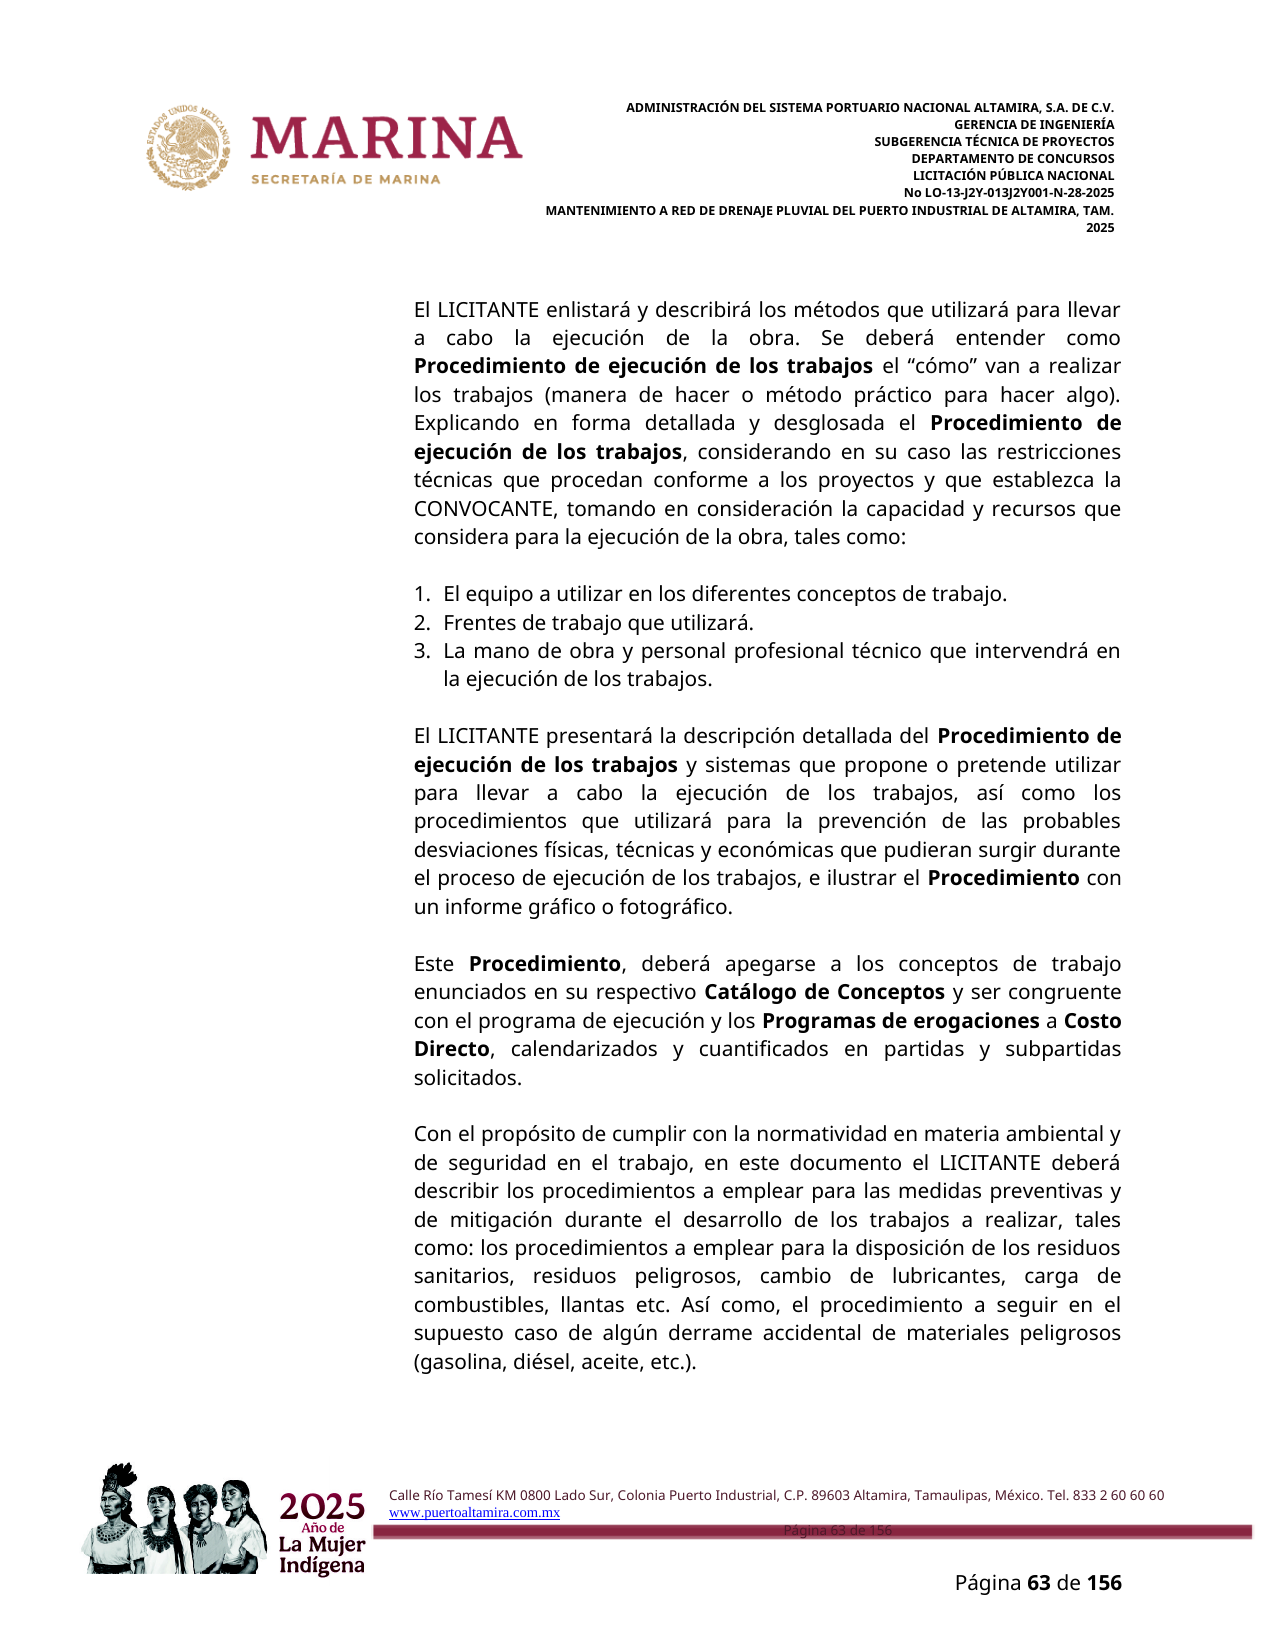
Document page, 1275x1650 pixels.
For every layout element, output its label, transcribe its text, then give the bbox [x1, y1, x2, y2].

list El LICITANTE presentará la descripción detallada del Procedimiento de ejecución de los trabajos y sistemas que propone o pretende utilizar para llevar a cabo la ejecución de los trabajos, así como los procedimientos que utilizará para la prevención de las probables desviaciones físicas, técnicas y económicas que pudieran surgir durante el proceso de ejecución de los trabajos, e ilustrar el Procedimiento con un informe gráfico o fotográfico. [413, 721, 1122, 920]
list Este Procedimiento, deberá apegarse a los conceptos de trabajo enunciados en su respectivo Catálogo de Conceptos y ser congruente con el programa de ejecución y los Programas de erogaciones a Costo Directo, calendarizados y cuantificados en partidas y subpartidas solicitados. [413, 949, 1122, 1091]
picture [146, 101, 543, 191]
list El LICITANTE enlistará y describirá los métodos que utilizará para llevar a cabo la ejecución de la obra. Se deberá entender como Procedimiento de ejecución de los trabajos el “cómo” van a realizar los trabajos (manera de hacer o método práctico para hacer algo). Explicando en forma detallada y desglosada el Procedimiento de ejecución de los trabajos, considerando en su caso las restricciones técnicas que procedan conforme a los proyectos y que establezca la CONVOCANTE, tomando en consideración la capacidad y recursos que considera para la ejecución de la obra, tales como: [413, 295, 1122, 551]
text 1. El equipo a utilizar en los diferentes conceptos de trabajo. [413, 579, 1122, 608]
list Con el propósito de cumplir con la normatividad en materia ambiental y de seguridad en el trabajo, en este documento el LICITANTE deberá describir los procedimientos a emplear para las medidas preventivas y de mitigación durante el desarrollo de los trabajos a realizar, tales como: los procedimientos a emplear para la disposición de los residuos sanitarios, residuos peligrosos, cambio de lubricantes, carga de combustibles, llantas etc. Así como, el procedimiento a seguir en el supuesto caso de algún derrame accidental de materiales peligrosos (gasolina, diésel, aceite, etc.). [413, 1119, 1122, 1375]
text 2. Frentes de trabajo que utilizará. [413, 608, 1122, 636]
picture [11, 1456, 1256, 1586]
text 3. La mano de obra y personal profesional técnico que intervendrá en la ejecución de los trabajos. [413, 636, 1122, 693]
